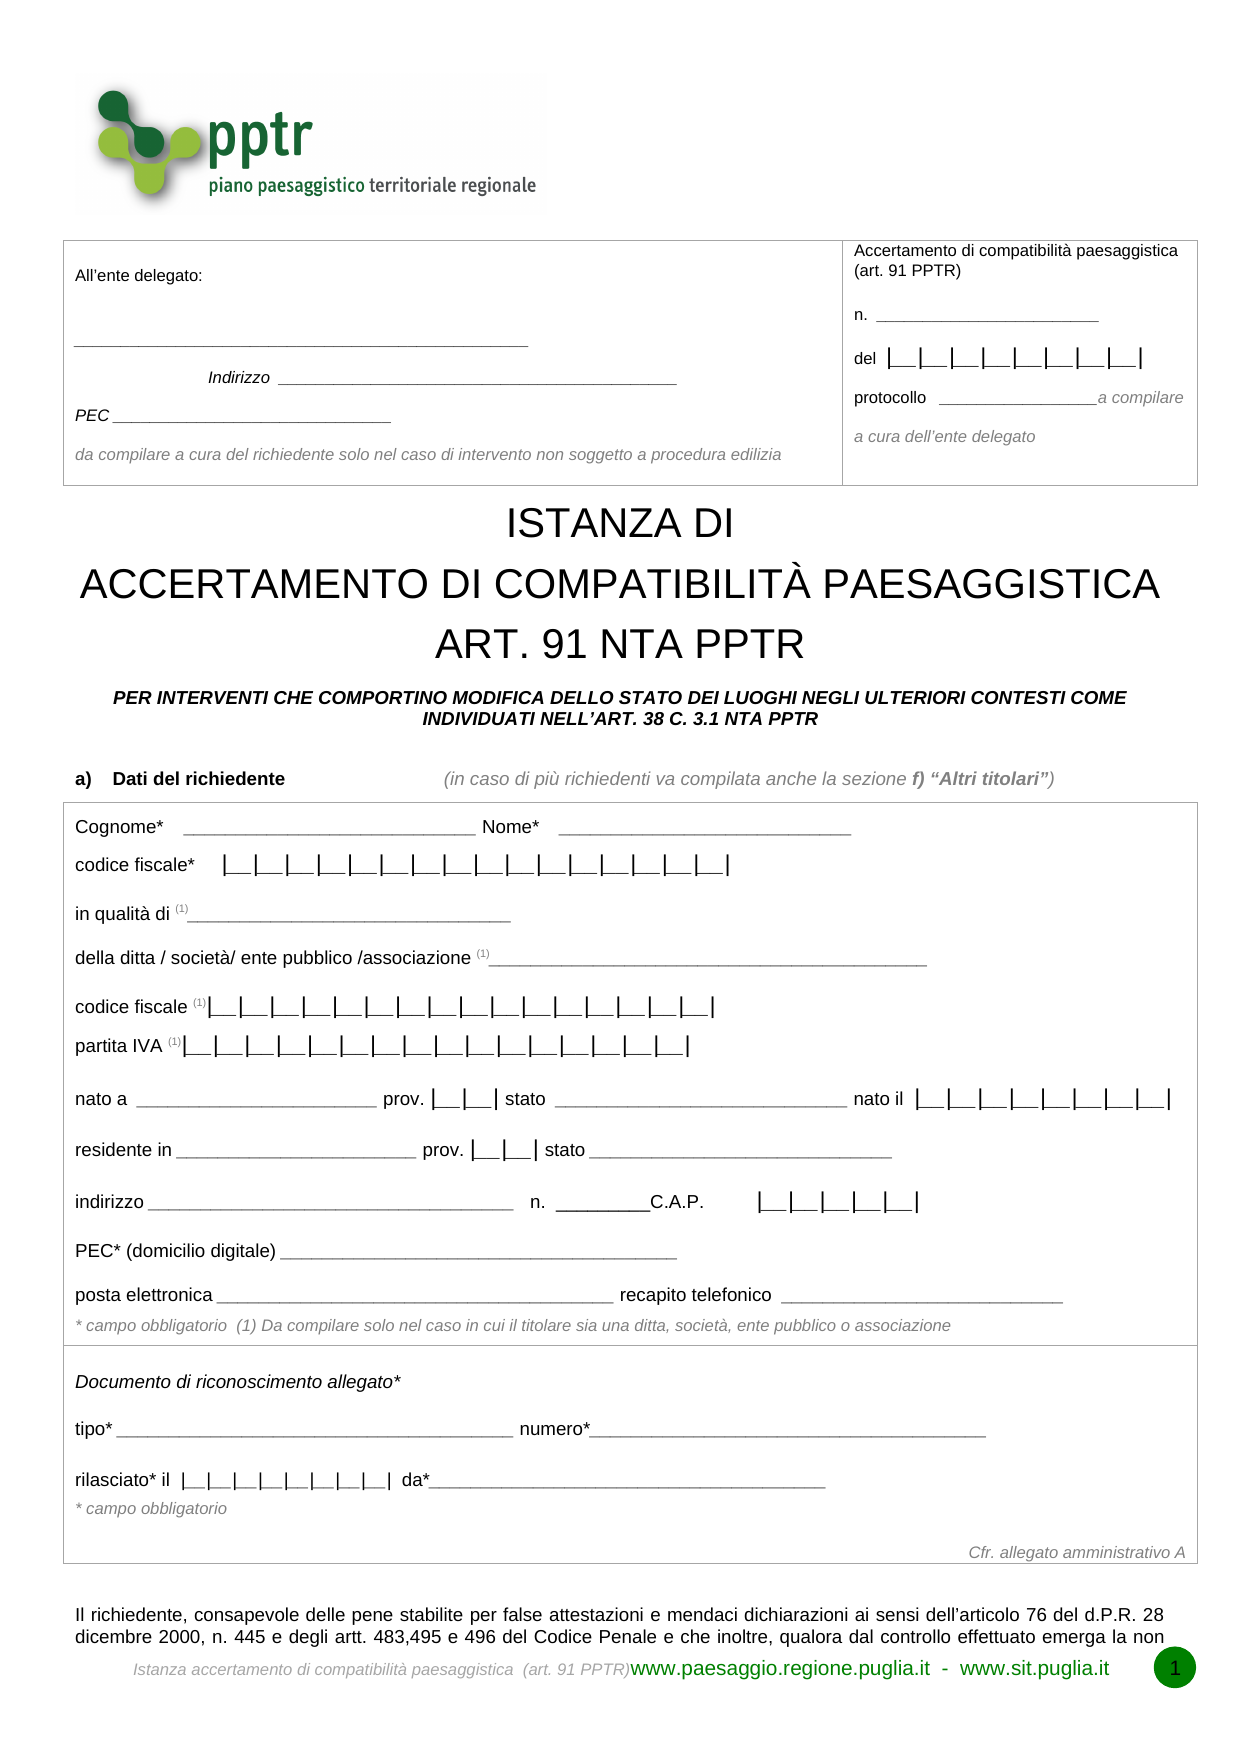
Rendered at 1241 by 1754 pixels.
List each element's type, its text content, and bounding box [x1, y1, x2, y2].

list Dati del richiedente (in caso di più richiedenti va compilata anche la sezione f) “Altri titolari”) [75, 768, 1165, 790]
table_cell Documento di riconoscimento allegato* tipo* ______________________________________ numero*______________________________________ rilasciato* il |__|__|__|__|__|__|__|__| da*______________________________________ * campo obbligatorio Cfr. allegato amministrativo A [64, 1346, 1197, 1562]
subtitle ART. 91 NTA PPTR [75, 619, 1165, 667]
picture [75, 73, 547, 215]
subtitle ISTANZA DI [75, 499, 1165, 547]
subtitle ACCERTAMENTO DI COMPATIBILITÀ PAESAGGISTICA [75, 559, 1165, 607]
table_header Accertamento di compatibilità paesaggistica (art. 91 PPTR) n. ________________________ del |__|__|__|__|__|__|__|__| protocollo _________________a compilare a cura dell’ente delegato [843, 241, 1197, 485]
table_header Cognome* ____________________________ Nome* ____________________________ codice fiscale* |__|__|__|__|__|__|__|__|__|__|__|__|__|__|__|__| in qualità di (1)_______________________________ della ditta / società/ ente pubblico /associazione (1)__________________________________________ codice fiscale (1)|__|__|__|__|__|__|__|__|__|__|__|__|__|__|__|__| partita IVA (1)|__|__|__|__|__|__|__|__|__|__|__|__|__|__|__|__| nato a _______________________ prov. |__|__| stato ____________________________ nato il |__|__|__|__|__|__|__|__| residente in _______________________ prov. |__|__| stato _____________________________ indirizzo ___________________________________ n. _________C.A.P. |__|__|__|__|__| PEC* (domicilio digitale) ______________________________________ posta elettronica ______________________________________ recapito telefonico ___________________________ * campo obbligatorio (1) Da compilare solo nel caso in cui il titolare sia una ditta, società, ente pubblico o associazione [64, 803, 1197, 1345]
table_header All’ente delegato: _________________________________________________ Indirizzo ___________________________________________ PEC ______________________________ da compilare a cura del richiedente solo nel caso di intervento non soggetto a procedura edilizia [64, 241, 842, 485]
text PER INTERVENTI CHE COMPORTINO MODIFICA DELLO STATO DEI LUOGHI NEGLI ULTERIORI CONTESTI COME INDIVIDUATI NELL’ART. 38 C. 3.1 NTA PPTR [75, 687, 1165, 730]
